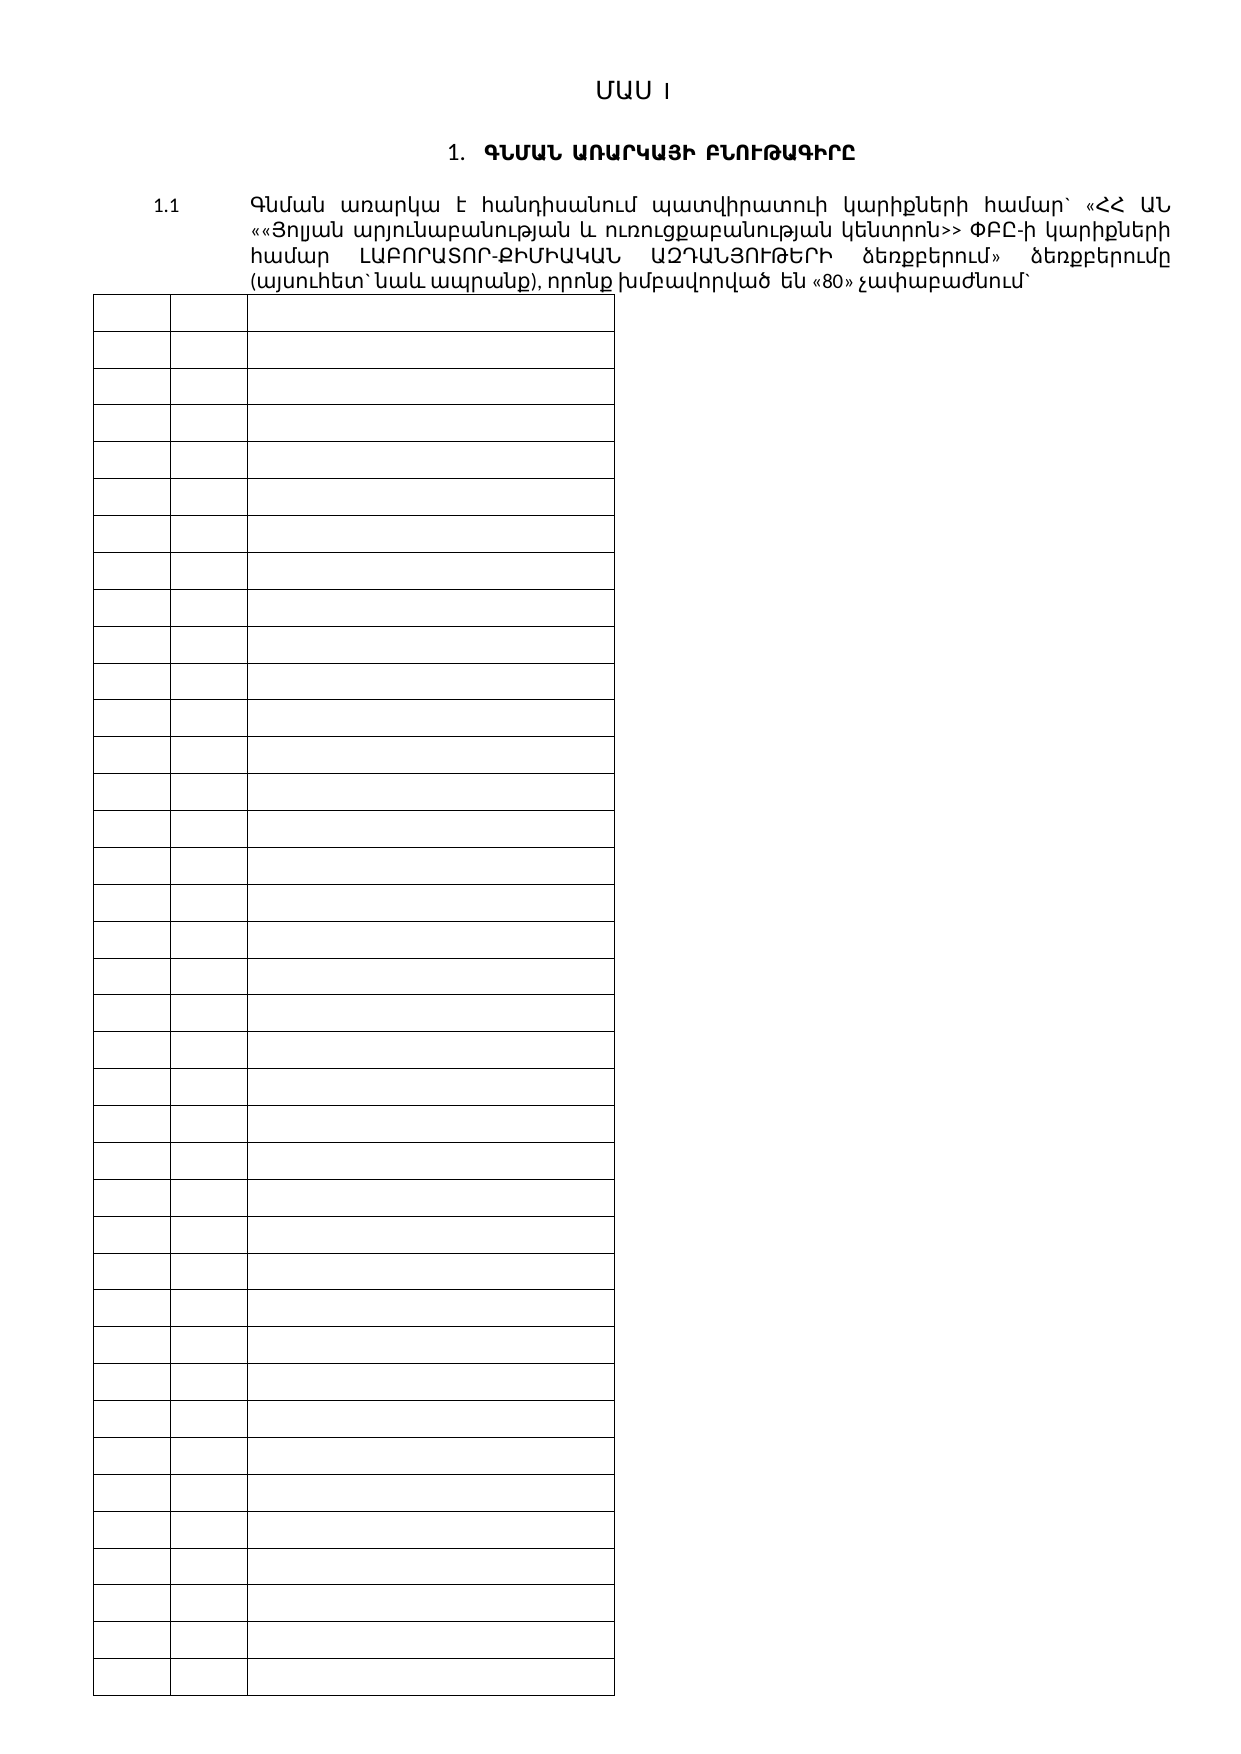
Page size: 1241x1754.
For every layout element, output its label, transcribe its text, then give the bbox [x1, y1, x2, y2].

list ԳՆՄԱՆ ԱՌԱՐԿԱՅԻ ԲՆՈՒԹԱԳԻՐԸ [131, 136, 1171, 167]
subtitle Գնման առարկա է հանդիսանում պատվիրատուի կարիքների համար` «ՀՀ ԱՆ ««Յոլյան արյունաբանության և ուռուցքաբանության կենտրոն>> ՓԲԸ-ի կարիքների համար ԼԱԲՈՐԱՏՈՐ-ՔԻՄԻԱԿԱՆ ԱԶԴԱՆՅՈՒԹԵՐԻ ձեռքբերում» ձեռքբերումը (այսուհետ` նաև ապրանք), որոնք խմբավորված են «80» չափաբաժնում` [153, 192, 1171, 294]
text ՄԱՍ I [94, 75, 1171, 106]
